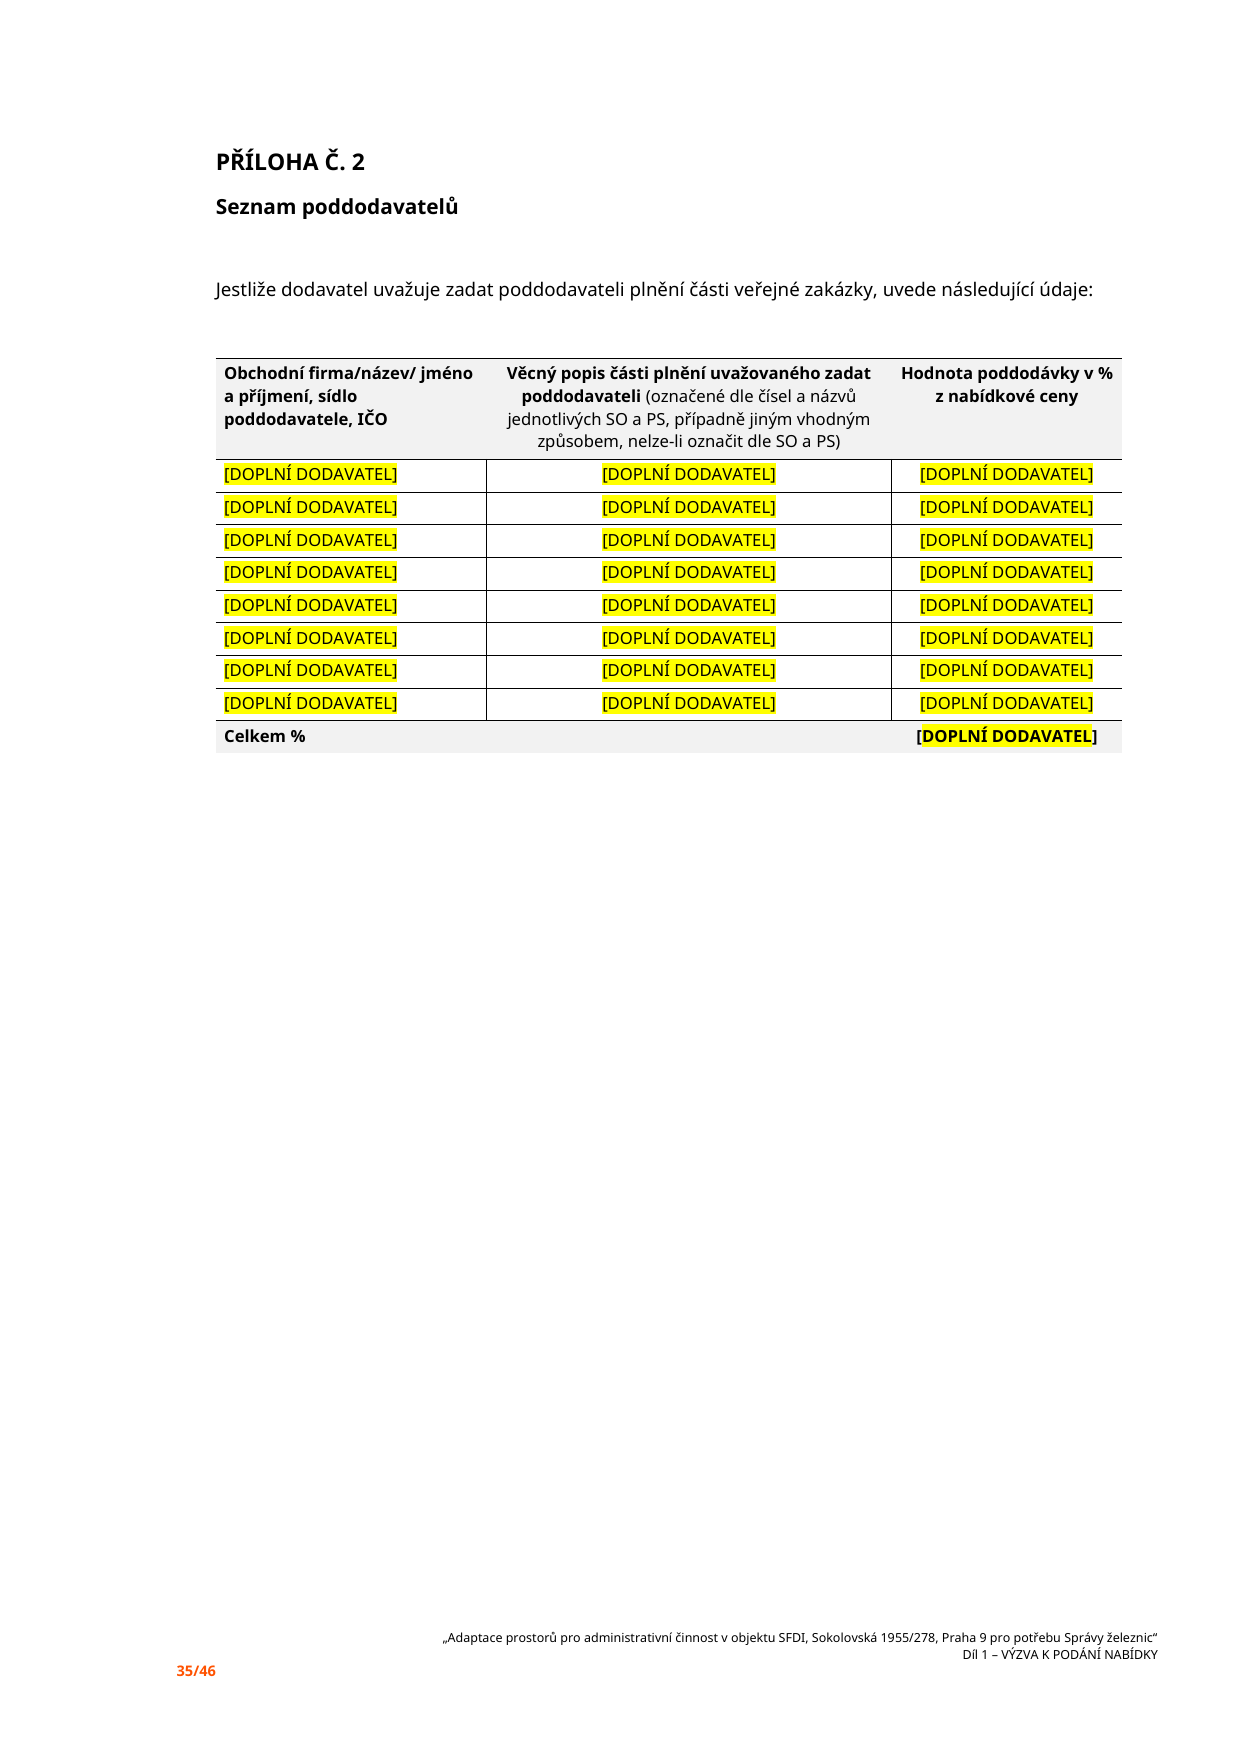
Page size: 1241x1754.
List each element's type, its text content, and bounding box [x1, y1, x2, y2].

table_cell [DOPLNÍ DODAVATEL] [487, 656, 891, 688]
table_cell [DOPLNÍ DODAVATEL] [892, 493, 1122, 524]
table_cell [DOPLNÍ DODAVATEL] [892, 591, 1122, 622]
table_header Obchodní firma/název/ jméno a příjmení, sídlo poddodavatele, IČO [216, 359, 486, 459]
table_cell [DOPLNÍ DODAVATEL] [216, 623, 486, 655]
table_cell [486, 721, 891, 753]
table_cell [DOPLNÍ DODAVATEL] [216, 656, 486, 688]
table_cell [DOPLNÍ DODAVATEL] [892, 656, 1122, 688]
table_cell Celkem % [216, 721, 486, 753]
table_cell [DOPLNÍ DODAVATEL] [487, 689, 891, 720]
text Jestliže dodavatel uvažuje zadat poddodavateli plnění části veřejné zakázky, uvede následující údaje: [216, 277, 1122, 302]
table_cell [DOPLNÍ DODAVATEL] [892, 558, 1122, 589]
table_cell [DOPLNÍ DODAVATEL] [891, 721, 1122, 753]
table_cell [DOPLNÍ DODAVATEL] [487, 460, 891, 491]
table_cell [DOPLNÍ DODAVATEL] [487, 493, 891, 524]
table_cell [DOPLNÍ DODAVATEL] [487, 591, 891, 622]
table_cell [DOPLNÍ DODAVATEL] [216, 525, 486, 557]
table_cell [DOPLNÍ DODAVATEL] [216, 558, 486, 589]
table_cell [DOPLNÍ DODAVATEL] [487, 558, 891, 589]
table_header Hodnota poddodávky v % z nabídkové ceny [891, 359, 1122, 459]
table_cell [DOPLNÍ DODAVATEL] [487, 525, 891, 557]
table_cell [DOPLNÍ DODAVATEL] [892, 689, 1122, 720]
text Příloha č. 2 [216, 146, 1122, 177]
table_cell [DOPLNÍ DODAVATEL] [487, 623, 891, 655]
table_cell [DOPLNÍ DODAVATEL] [216, 591, 486, 622]
table_cell [DOPLNÍ DODAVATEL] [216, 689, 486, 720]
table_cell [DOPLNÍ DODAVATEL] [892, 460, 1122, 491]
table_cell [DOPLNÍ DODAVATEL] [216, 460, 486, 491]
table_cell [DOPLNÍ DODAVATEL] [216, 493, 486, 524]
table_cell [DOPLNÍ DODAVATEL] [892, 525, 1122, 557]
text Seznam poddodavatelů [216, 192, 1122, 221]
table_header Věcný popis části plnění uvažovaného zadat poddodavateli (označené dle čísel a názvů jednotlivých SO a PS, případně jiným vhodným způsobem, nelze-li označit dle SO a PS) [486, 359, 891, 459]
table_cell [DOPLNÍ DODAVATEL] [892, 623, 1122, 655]
